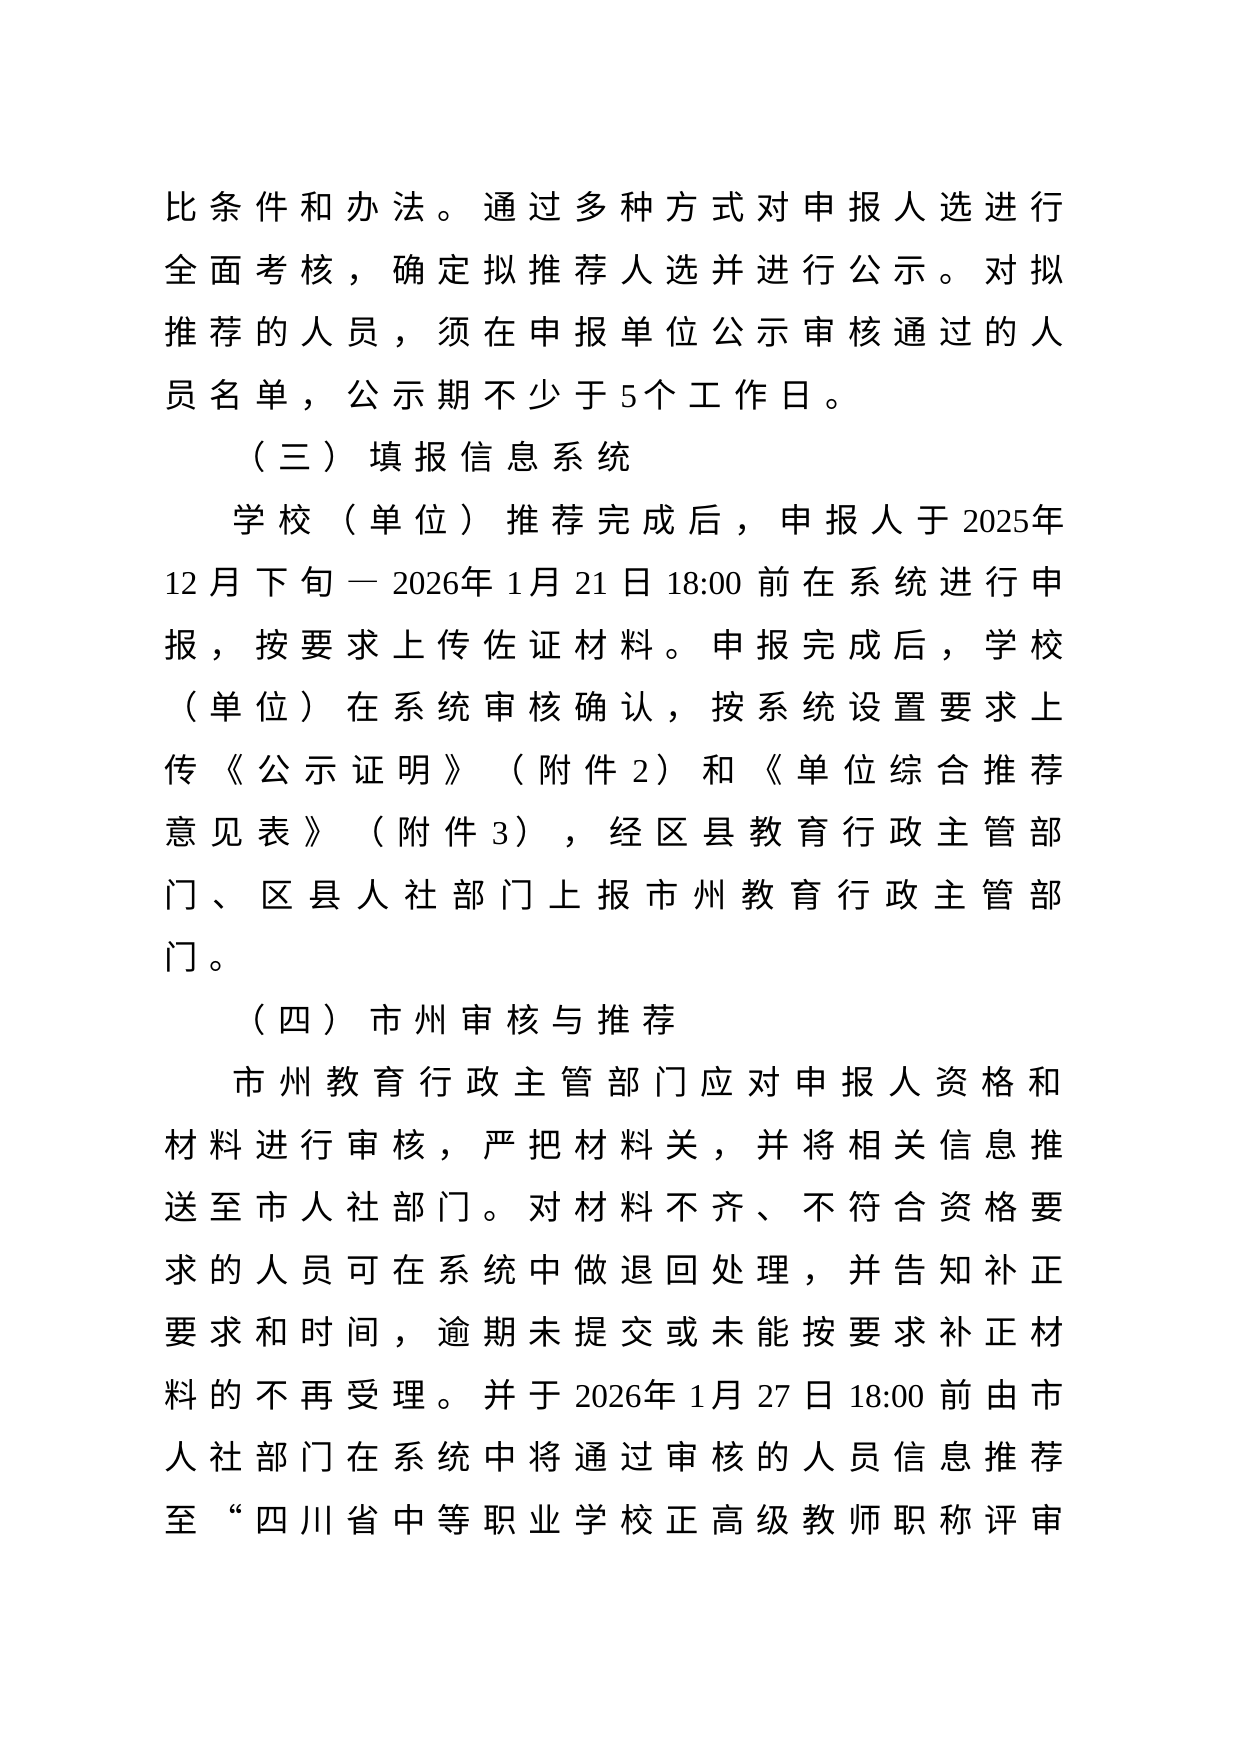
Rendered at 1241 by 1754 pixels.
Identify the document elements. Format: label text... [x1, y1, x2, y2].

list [164, 1049, 1076, 1549]
list （三）填报信息系统 [164, 424, 1076, 486]
list （四）市州审核与推荐 [164, 986, 1076, 1049]
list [164, 174, 1076, 424]
list 学校（单位）推荐完成后，申报人于2025年12月下旬—2026年1月21日18:00前在系统进行申报，按要求上传佐证材料。申报完成后，学校（单位）在系统审核确认，按系统设置要求上传《公示证明》（附件2）和《单位综合推荐意见表》（附件3），经区县教育行政主管部门、区县人社部门上报市州教育行政主管部门。 [164, 486, 1076, 986]
